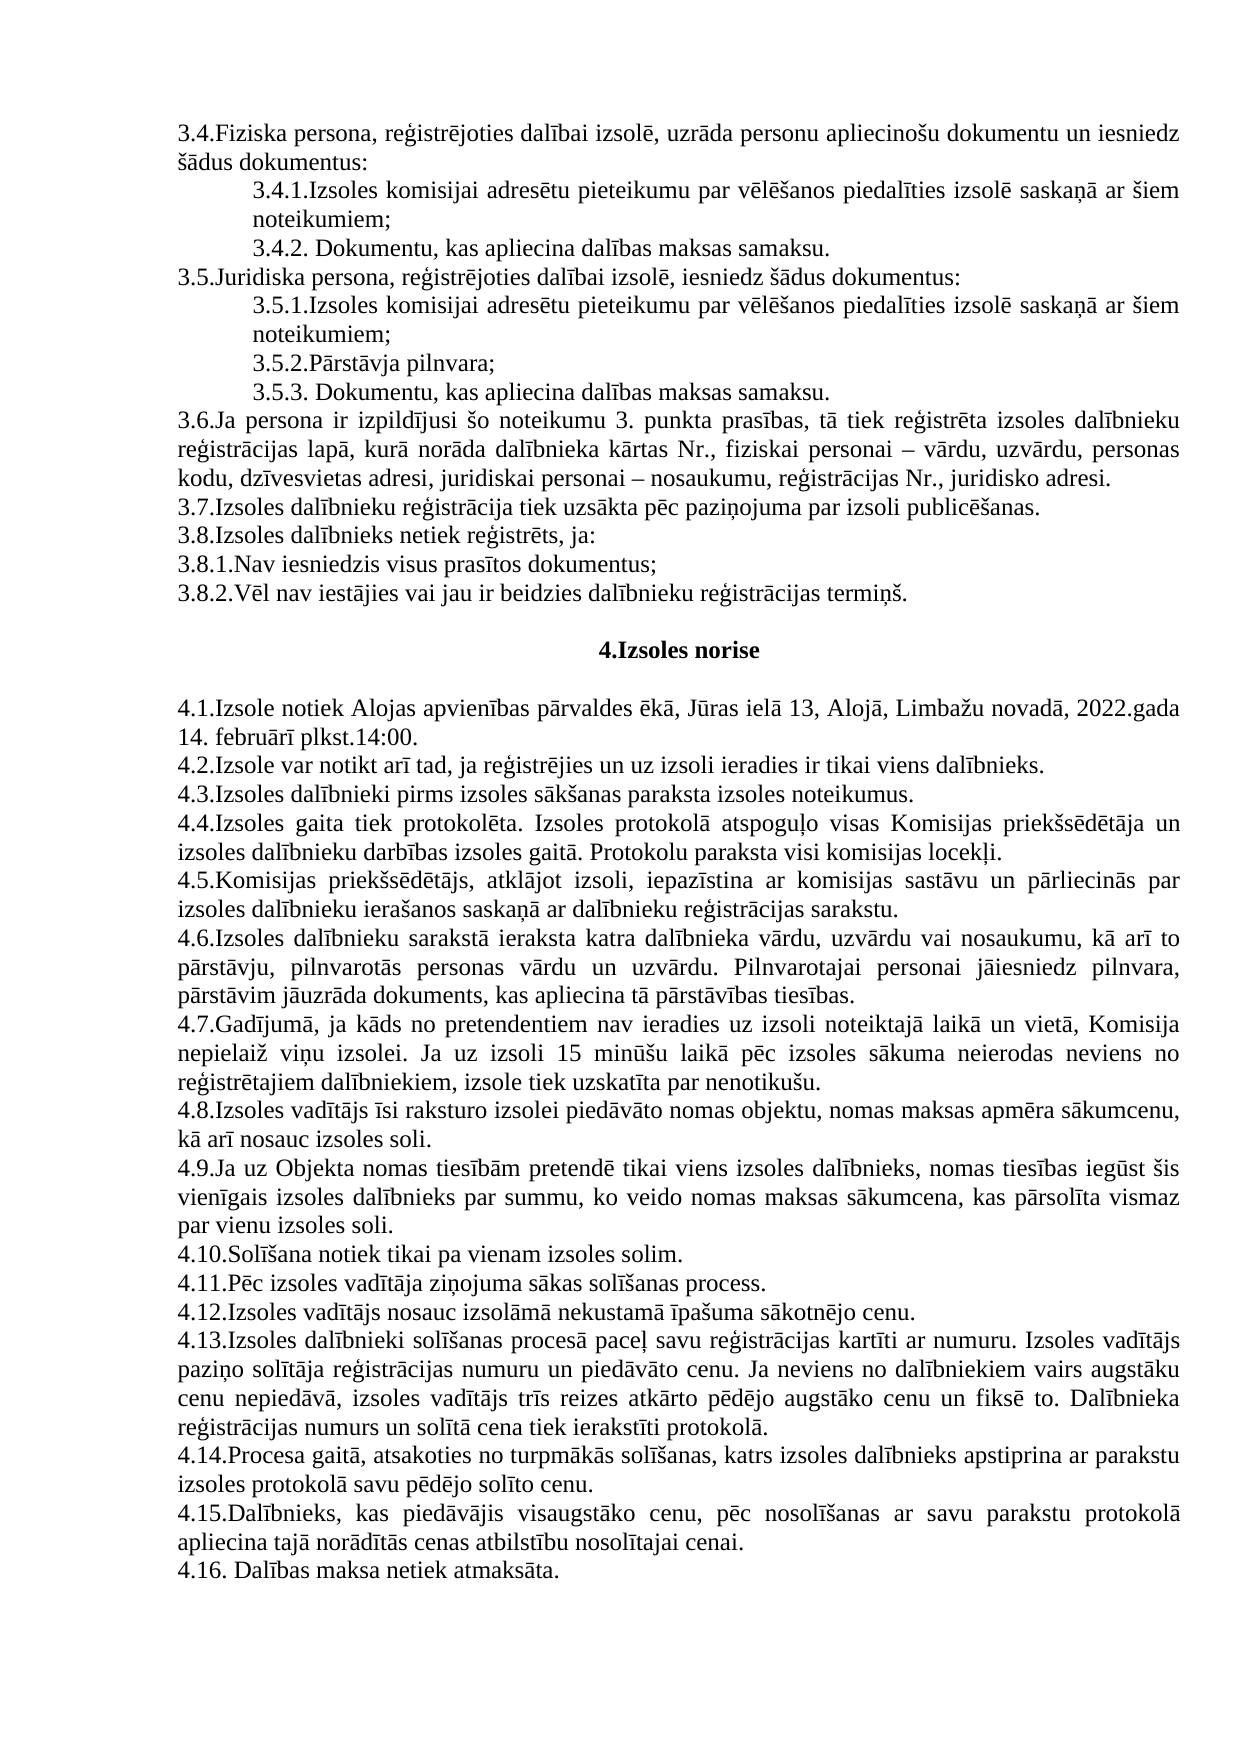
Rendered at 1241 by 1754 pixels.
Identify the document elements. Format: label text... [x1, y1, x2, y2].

text 4.14.Procesa gaitā, atsakoties no turpmākās solīšanas, katrs izsoles dalībnieks apstiprina ar parakstu izsoles protokolā savu pēdējo solīto cenu. [177, 1441, 1181, 1498]
text 3.6.Ja persona ir izpildījusi šo noteikumu 3. punkta prasības, tā tiek reģistrēta izsoles dalībnieku reģistrācijas lapā, kurā norāda dalībnieka kārtas Nr., fiziskai personai – vārdu, uzvārdu, personas kodu, dzīvesvietas adresi, juridiskai personai – nosaukumu, reģistrācijas Nr., juridisko adresi. [177, 406, 1181, 492]
text 3.8.1.Nav iesniedzis visus prasītos dokumentus; [177, 549, 1181, 578]
text 3.7.Izsoles dalībnieku reģistrācija tiek uzsākta pēc paziņojuma par izsoli publicēšanas. [177, 492, 1181, 521]
text 3.4.1.Izsoles komisijai adresētu pieteikumu par vēlēšanos piedalīties izsolē saskaņā ar šiem noteikumiem; [252, 176, 1181, 233]
text 4.4.Izsoles gaita tiek protokolēta. Izsoles protokolā atspoguļo visas Komisijas priekšsēdētāja un izsoles dalībnieku darbības izsoles gaitā. Protokolu paraksta visi komisijas locekļi. [177, 808, 1181, 866]
text 3.4.Fiziska persona, reģistrējoties dalībai izsolē, uzrāda personu apliecinošu dokumentu un iesniedz šādus dokumentus: [177, 118, 1181, 176]
text 3.5.2.Pārstāvja pilnvara; [177, 348, 1181, 377]
text 4.10.Solīšana notiek tikai pa vienam izsoles solim. [177, 1239, 1181, 1268]
text 3.8.Izsoles dalībnieks netiek reģistrēts, ja: [177, 521, 1181, 549]
text 4.7.Gadījumā, ja kāds no pretendentiem nav ieradies uz izsoli noteiktajā laikā un vietā, Komisija nepielaiž viņu izsolei. Ja uz izsoli 15 minūšu laikā pēc izsoles sākuma neierodas neviens no reģistrētajiem dalībniekiem, izsole tiek uzskatīta par nenotikušu. [177, 1009, 1181, 1096]
text 4.Izsoles norise [177, 636, 1181, 664]
text 4.13.Izsoles dalībnieki solīšanas procesā paceļ savu reģistrācijas kartīti ar numuru. Izsoles vadītājs paziņo solītāja reģistrācijas numuru un piedāvāto cenu. Ja neviens no dalībniekiem vairs augstāku cenu nepiedāvā, izsoles vadītājs trīs reizes atkārto pēdējo augstāko cenu un fiksē to. Dalībnieka reģistrācijas numurs un solītā cena tiek ierakstīti protokolā. [177, 1326, 1181, 1441]
text 4.8.Izsoles vadītājs īsi raksturo izsolei piedāvāto nomas objektu, nomas maksas apmēra sākumcenu, kā arī nosauc izsoles soli. [177, 1096, 1181, 1153]
text 4.16. Dalības maksa netiek atmaksāta. [177, 1556, 1181, 1584]
text 4.2.Izsole var notikt arī tad, ja reģistrējies un uz izsoli ieradies ir tikai viens dalībnieks. [177, 751, 1181, 779]
text 4.9.Ja uz Objekta nomas tiesībām pretendē tikai viens izsoles dalībnieks, nomas tiesības iegūst šis vienīgais izsoles dalībnieks par summu, ko veido nomas maksas sākumcena, kas pārsolīta vismaz par vienu izsoles soli. [177, 1153, 1181, 1239]
text 4.3.Izsoles dalībnieki pirms izsoles sākšanas paraksta izsoles noteikumus. [177, 779, 1181, 808]
text 3.5.1.Izsoles komisijai adresētu pieteikumu par vēlēšanos piedalīties izsolē saskaņā ar šiem noteikumiem; [252, 291, 1181, 348]
text 4.15.Dalībnieks, kas piedāvājis visaugstāko cenu, pēc nosolīšanas ar savu parakstu protokolā apliecina tajā norādītās cenas atbilstību nosolītajai cenai. [177, 1498, 1181, 1556]
text 4.6.Izsoles dalībnieku sarakstā ieraksta katra dalībnieka vārdu, uzvārdu vai nosaukumu, kā arī to pārstāvju, pilnvarotās personas vārdu un uzvārdu. Pilnvarotajai personai jāiesniedz pilnvara, pārstāvim jāuzrāda dokuments, kas apliecina tā pārstāvības tiesības. [177, 923, 1181, 1009]
text 4.1.Izsole notiek Alojas apvienības pārvaldes ēkā, Jūras ielā 13, Alojā, Limbažu novadā, 2022.gada 14. februārī plkst.14:00. [177, 693, 1181, 751]
text 3.8.2.Vēl nav iestājies vai jau ir beidzies dalībnieku reģistrācijas termiņš. [177, 578, 1181, 607]
text 4.5.Komisijas priekšsēdētājs, atklājot izsoli, iepazīstina ar komisijas sastāvu un pārliecinās par izsoles dalībnieku ierašanos saskaņā ar dalībnieku reģistrācijas sarakstu. [177, 866, 1181, 923]
text 4.11.Pēc izsoles vadītāja ziņojuma sākas solīšanas process. [177, 1268, 1181, 1297]
text 3.5.3. Dokumentu, kas apliecina dalības maksas samaksu. [177, 377, 1181, 406]
text 3.4.2. Dokumentu, kas apliecina dalības maksas samaksu. [177, 233, 1181, 262]
text 3.5.Juridiska persona, reģistrējoties dalībai izsolē, iesniedz šādus dokumentus: [177, 262, 1181, 291]
text 4.12.Izsoles vadītājs nosauc izsolāmā nekustamā īpašuma sākotnējo cenu. [177, 1297, 1181, 1326]
